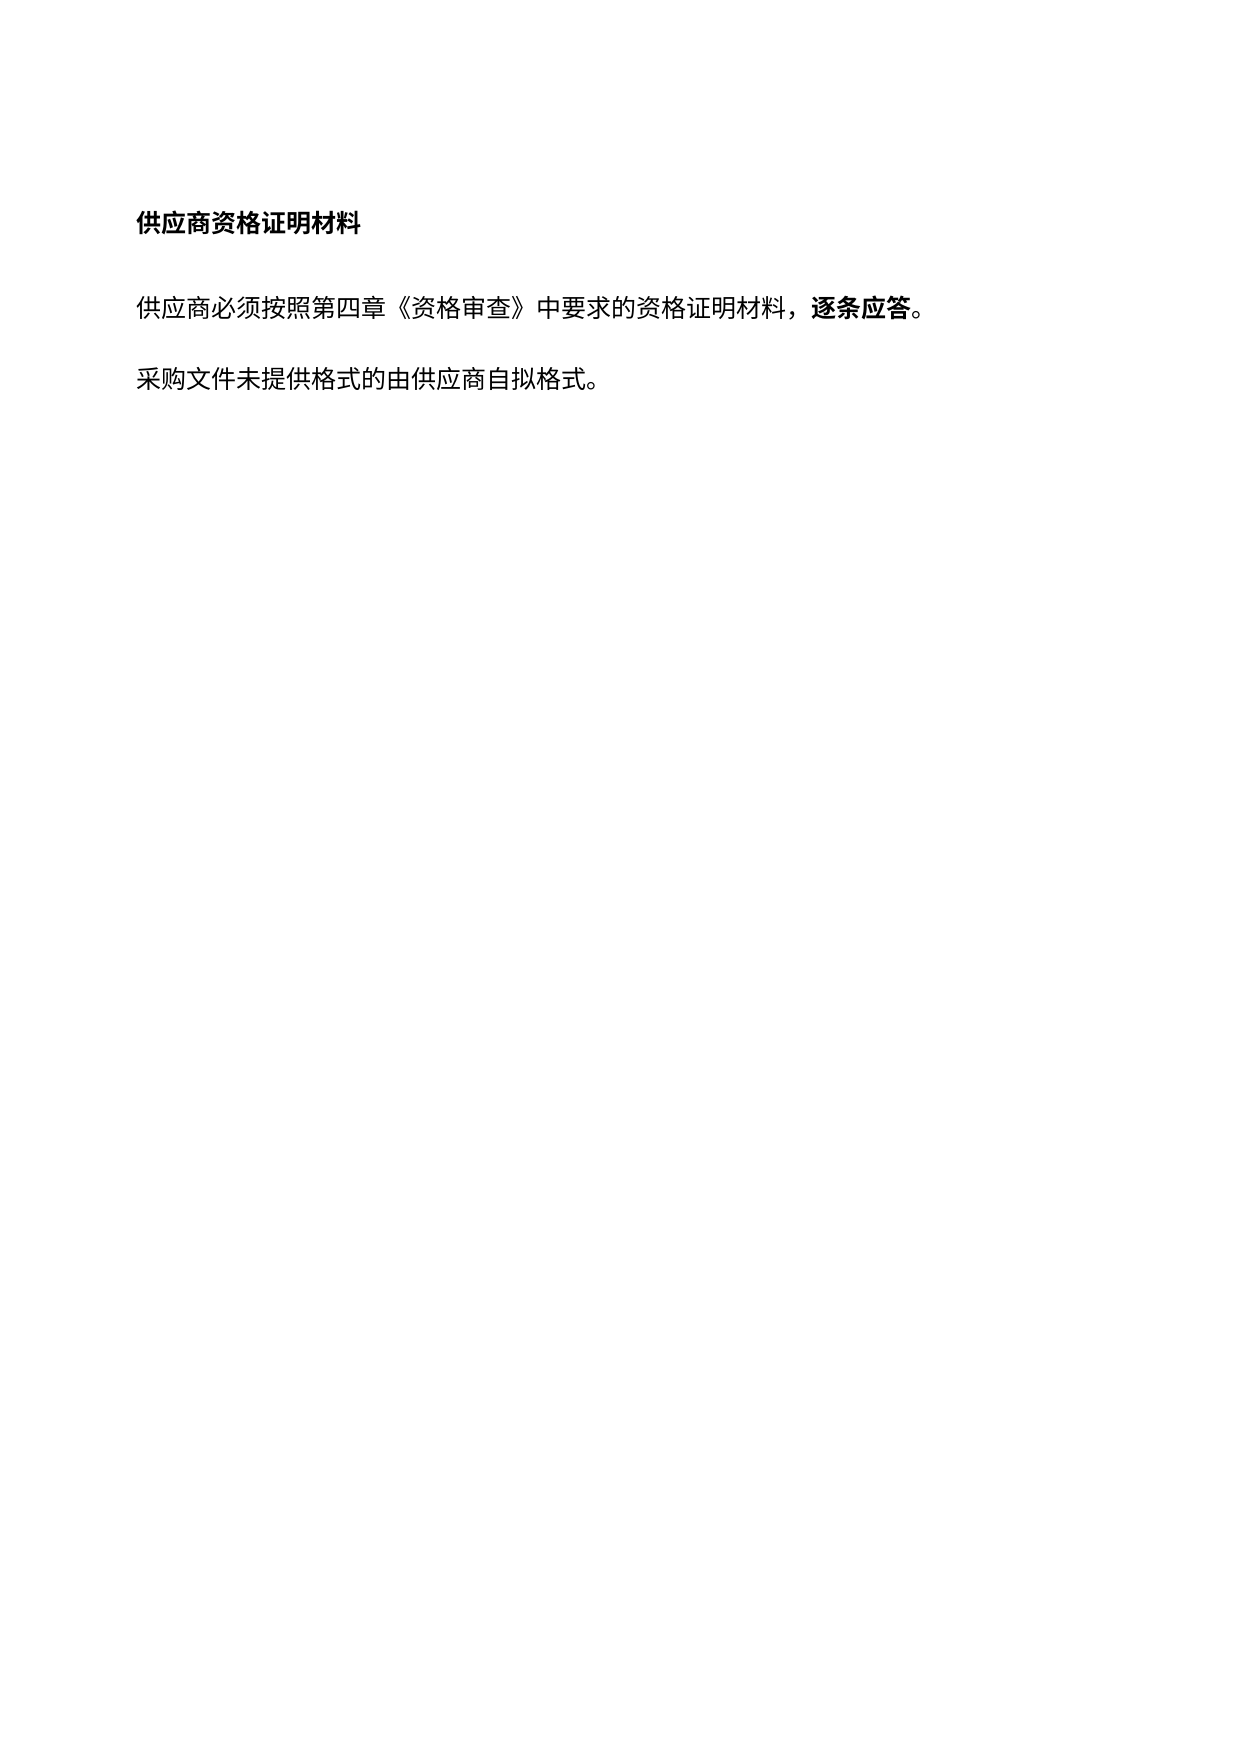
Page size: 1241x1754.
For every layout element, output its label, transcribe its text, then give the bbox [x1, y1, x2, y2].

subtitle 供应商资格证明材料 [136, 189, 1104, 254]
text 采购文件未提供格式的由供应商自拟格式。 [136, 359, 1104, 395]
text 供应商必须按照第四章《资格审查》中要求的资格证明材料，逐条应答。 [136, 288, 1104, 325]
